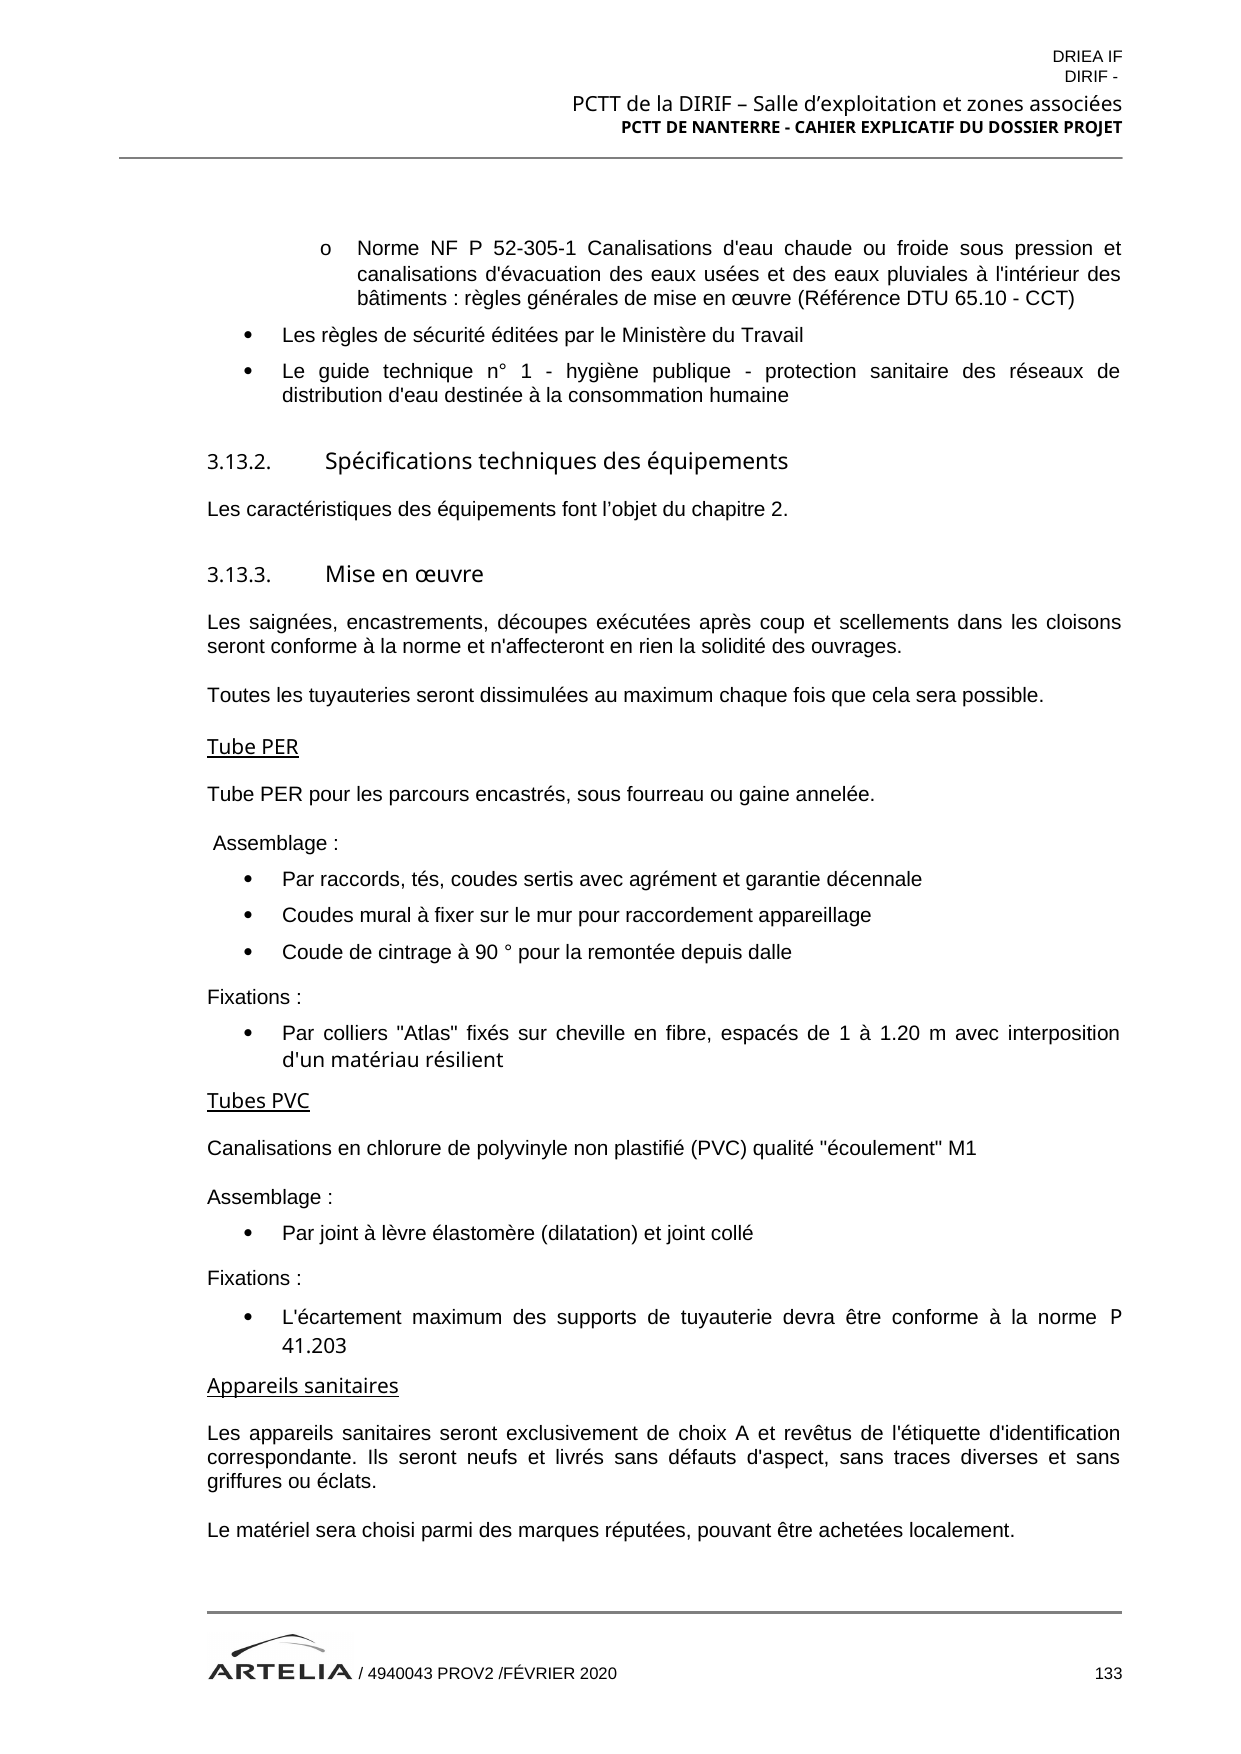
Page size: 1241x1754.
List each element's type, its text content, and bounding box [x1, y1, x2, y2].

list L'écartement maximum des supports de tuyauterie devra être conforme à la norme P 41.203 [244, 1302, 1122, 1359]
list Par colliers "Atlas" fixés sur cheville en fibre, espacés de 1 à 1.20 m avec interposition d'un matériau résilient [244, 1021, 1122, 1074]
text Fixations : [207, 1266, 1122, 1290]
subtitle Spécifications techniques des équipements [207, 444, 1122, 476]
list Coude de cintrage à 90 ° pour la remontée depuis dalle [244, 940, 1122, 964]
text Le matériel sera choisi parmi des marques réputées, pouvant être achetées localement. [207, 1518, 1122, 1542]
list Les règles de sécurité éditées par le Ministère du Travail [244, 322, 1122, 347]
list Coudes mural à fixer sur le mur pour raccordement appareillage [244, 903, 1122, 927]
subtitle Mise en œuvre [207, 558, 1122, 589]
text Assemblage : [207, 830, 1122, 854]
text Les caractéristiques des équipements font l’objet du chapitre 2. [207, 497, 1122, 521]
list Par raccords, tés, coudes sertis avec agrément et garantie décennale [244, 867, 1122, 891]
text Les saignées, encastrements, découpes exécutées après coup et scellements dans les cloisons seront conforme à la norme et n'affecteront en rien la solidité des ouvrages. [207, 610, 1122, 658]
list Par joint à lèvre élastomère (dilatation) et joint collé [244, 1221, 1122, 1245]
text Canalisations en chlorure de polyvinyle non plastifié (PVC) qualité "écoulement" M1 [207, 1136, 1122, 1159]
text Tube PER pour les parcours encastrés, sous fourreau ou gaine annelée. [207, 781, 1122, 805]
text Fixations : [207, 985, 1122, 1009]
text Toutes les tuyauteries seront dissimulées au maximum chaque fois que cela sera possible. [207, 683, 1122, 707]
text Appareils sanitaires [207, 1372, 1122, 1400]
text Les appareils sanitaires seront exclusivement de choix A et revêtus de l'étiquette d'identification correspondante. Ils seront neufs et livrés sans défauts d'aspect, sans traces diverses et sans griffures ou éclats. [207, 1421, 1122, 1493]
list Norme NF P 52-305-1 Canalisations d'eau chaude ou froide sous pression et canalisations d'évacuation des eaux usées et des eaux pluviales à l'intérieur des bâtiments : règles générales de mise en œuvre (Référence DTU 65.10 - CCT) [319, 236, 1122, 310]
text Assemblage : [207, 1184, 1122, 1208]
text Tubes PVC [207, 1086, 1122, 1115]
list Le guide technique n° 1 - hygiène publique - protection sanitaire des réseaux de distribution d'eau destinée à la consommation humaine [244, 359, 1122, 407]
text Tube PER [207, 732, 1122, 761]
